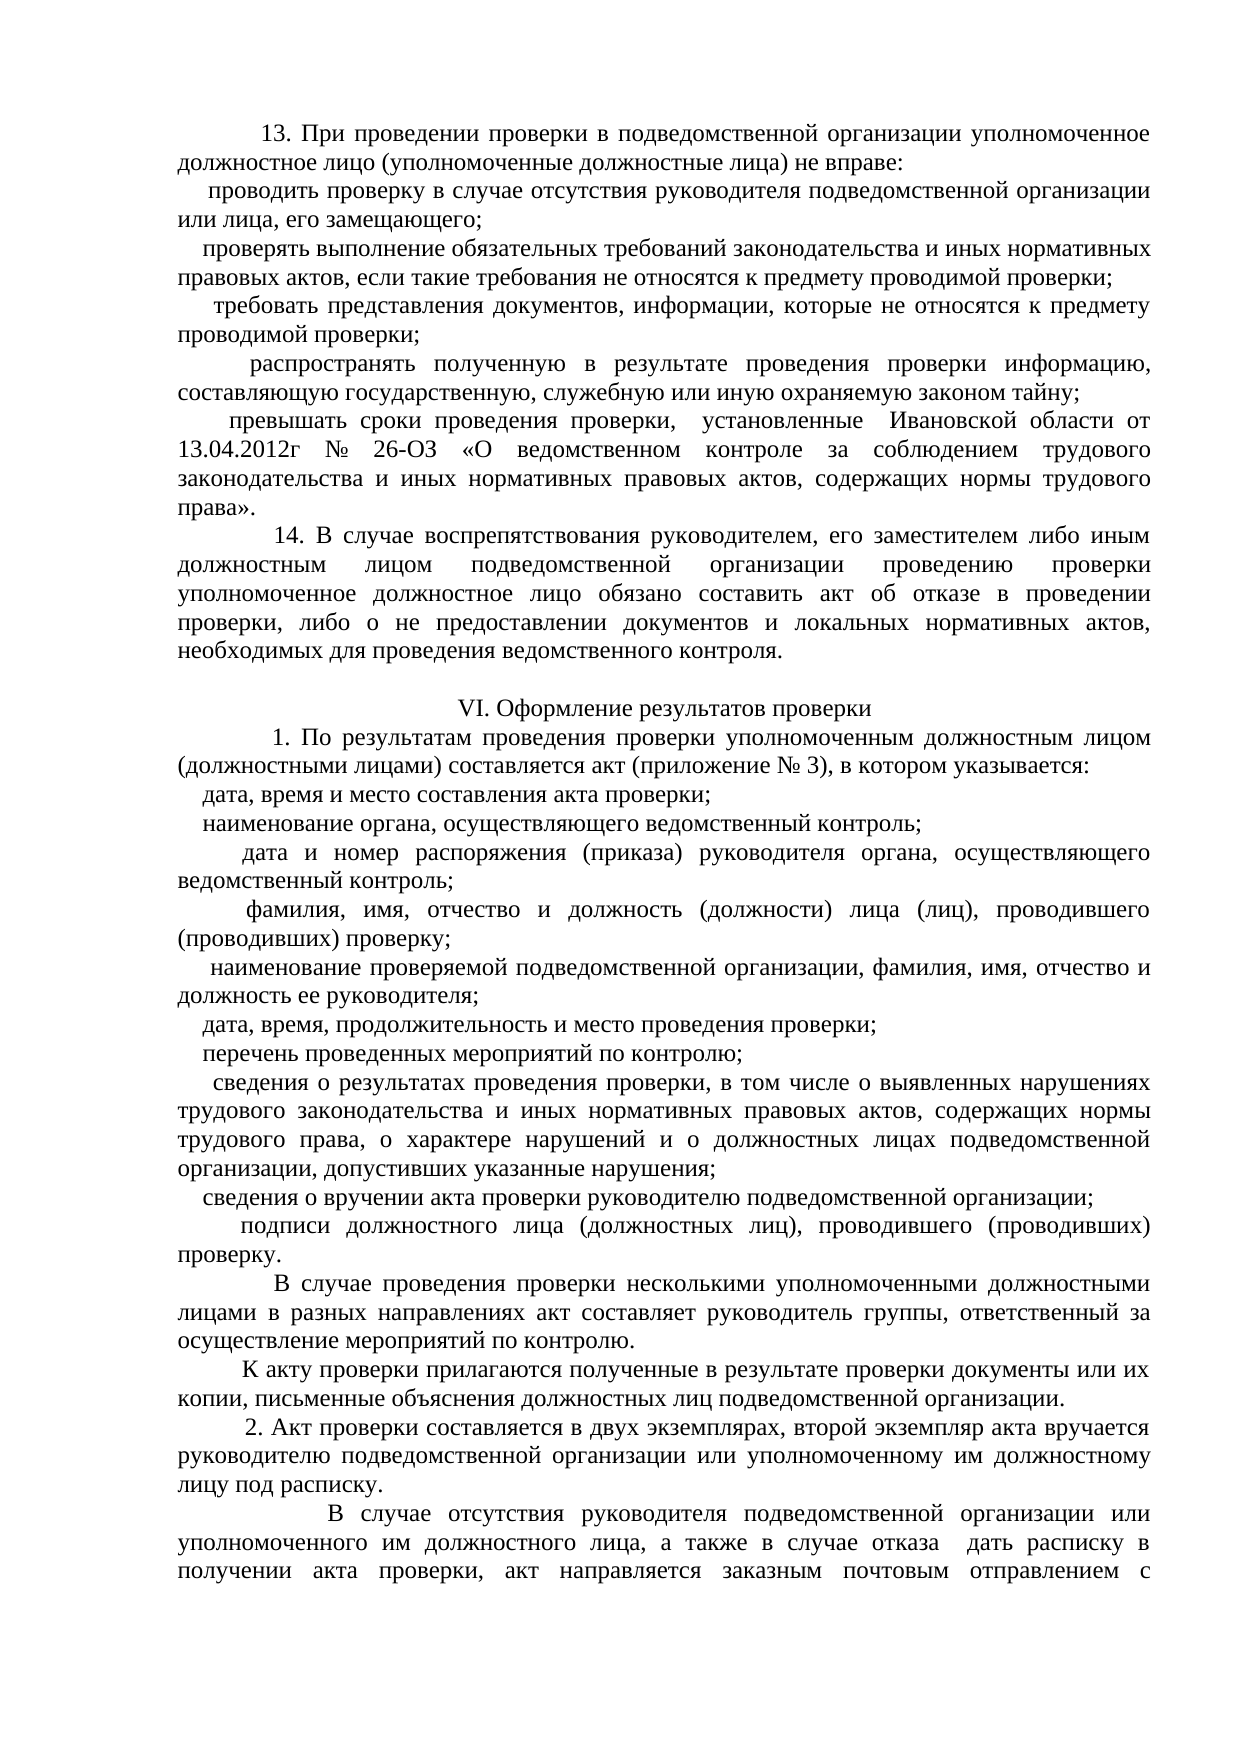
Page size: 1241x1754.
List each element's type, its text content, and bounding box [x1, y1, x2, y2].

text К акту проверки прилагаются полученные в результате проверки документы или их копии, письменные объяснения должностных лиц подведомственной организации. [177, 1354, 1152, 1412]
text подписи должностного лица (должностных лиц), проводившего (проводивших) проверку. [177, 1211, 1152, 1268]
text 1. По результатам проведения проверки уполномоченным должностным лицом (должностными лицами) составляется акт (приложение № 3), в котором указывается: [177, 722, 1152, 779]
text 2. Акт проверки составляется в двух экземплярах, второй экземпляр акта вручается руководителю подведомственной организации или уполномоченному им должностному лицу под расписку. [177, 1412, 1152, 1498]
text фамилия, имя, отчество и должность (должности) лица (лиц), проводившего (проводивших) проверку; [177, 894, 1152, 952]
text требовать представления документов, информации, которые не относятся к предмету проводимой проверки; [177, 291, 1152, 348]
text наименование проверяемой подведомственной организации, фамилия, имя, отчество и должность ее руководителя; [177, 952, 1152, 1009]
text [177, 1498, 1152, 1584]
text перечень проведенных мероприятий по контролю; [177, 1038, 1152, 1067]
text проверять выполнение обязательных требований законодательства и иных нормативных правовых актов, если такие требования не относятся к предмету проводимой проверки; [177, 233, 1152, 291]
text превышать сроки проведения проверки, установленные Ивановской области от 13.04.2012г № 26-ОЗ «О ведомственном контроле за соблюдением трудового законодательства и иных нормативных правовых актов, содержащих нормы трудового права». [177, 406, 1152, 521]
text распространять полученную в результате проведения проверки информацию, составляющую государственную, служебную или иную охраняемую законом тайну; [177, 348, 1152, 406]
text проводить проверку в случае отсутствия руководителя подведомственной организации или лица, его замещающего; [177, 176, 1152, 233]
text 14. В случае воспрепятствования руководителем, его заместителем либо иным должностным лицом подведомственной организации проведению проверки уполномоченное должностное лицо обязано составить акт об отказе в проведении проверки, либо о не предоставлении документов и локальных нормативных актов, необходимых для проведения ведомственного контроля. [177, 521, 1152, 664]
text В случае проведения проверки несколькими уполномоченными должностными лицами в разных направлениях акт составляет руководитель группы, ответственный за осуществление мероприятий по контролю. [177, 1268, 1152, 1354]
text сведения о вручении акта проверки руководителю подведомственной организации; [177, 1182, 1152, 1211]
text VI. Оформление результатов проверки [177, 693, 1152, 722]
text дата, время, продолжительность и место проведения проверки; [177, 1009, 1152, 1038]
text 13. При проведении проверки в подведомственной организации уполномоченное должностное лицо (уполномоченные должностные лица) не вправе: [177, 118, 1152, 176]
text наименование органа, осуществляющего ведомственный контроль; [177, 808, 1152, 837]
text дата, время и место составления акта проверки; [177, 779, 1152, 808]
text дата и номер распоряжения (приказа) руководителя органа, осуществляющего ведомственный контроль; [177, 837, 1152, 894]
text сведения о результатах проведения проверки, в том числе о выявленных нарушениях трудового законодательства и иных нормативных правовых актов, содержащих нормы трудового права, о характере нарушений и о должностных лицах подведомственной организации, допустивших указанные нарушения; [177, 1067, 1152, 1182]
